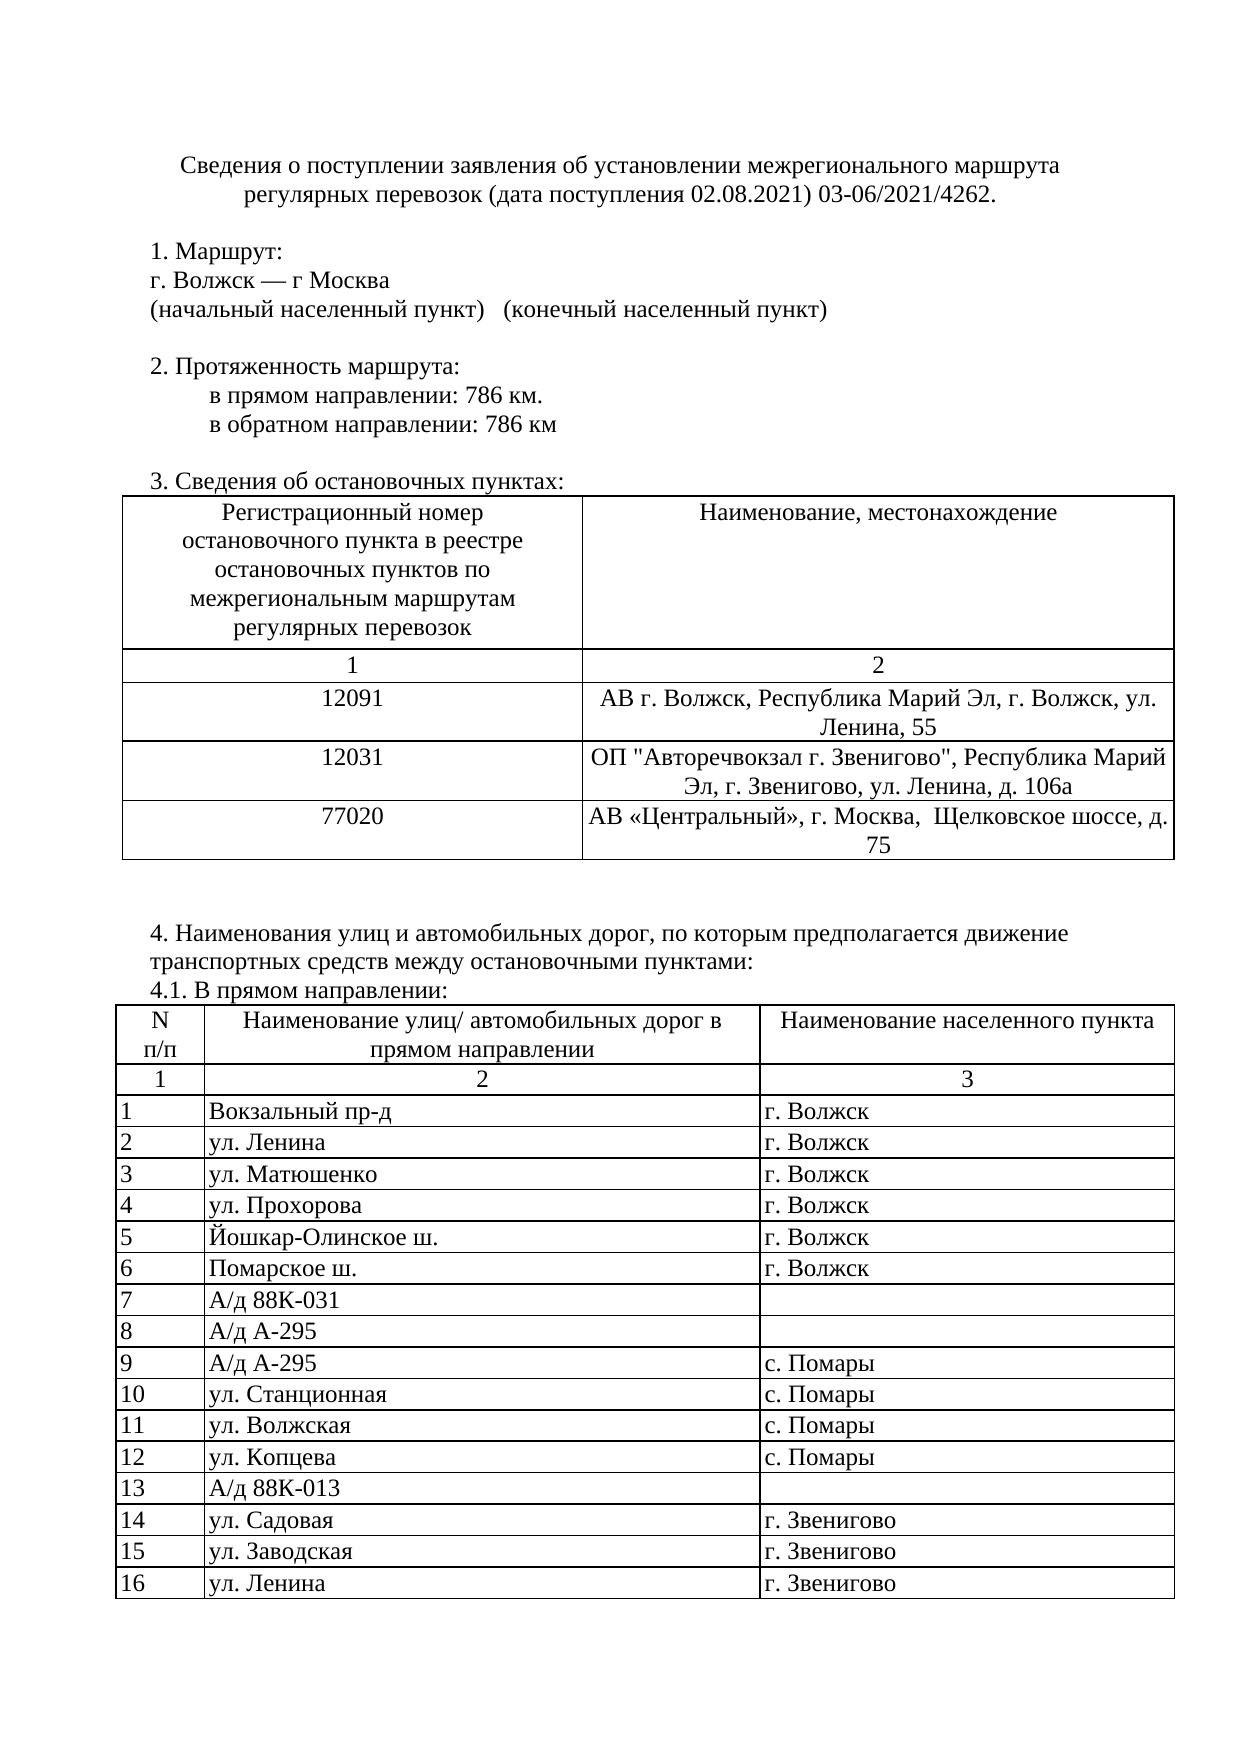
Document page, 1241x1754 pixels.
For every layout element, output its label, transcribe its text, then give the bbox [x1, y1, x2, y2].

table_cell г. Звенигово [761, 1536, 1174, 1566]
table_cell г. Звенигово [761, 1568, 1174, 1598]
table_cell 6 [117, 1253, 204, 1283]
table_cell А/д 88К-013 [205, 1473, 759, 1503]
table_cell ул. Копцева [205, 1442, 759, 1472]
table_cell г. Волжск [761, 1159, 1174, 1189]
table_cell ул. Заводская [205, 1536, 759, 1566]
table_cell 8 [117, 1316, 204, 1346]
table_cell АВ «Центральный», г. Москва, Щелковское шоссе, д. 75 [583, 801, 1173, 858]
text 4.1. В прямом направлении: [150, 975, 1090, 1004]
table_cell [761, 1285, 1174, 1314]
table_cell 2 [117, 1127, 204, 1157]
table_header Наименование, местонахождение [583, 497, 1173, 648]
table_cell г. Волжск [761, 1222, 1174, 1252]
table_cell ул. Прохорова [205, 1190, 759, 1220]
table_cell г. Звенигово [761, 1505, 1174, 1535]
table_cell А/д 88К-031 [205, 1285, 759, 1314]
table_cell 4 [117, 1190, 204, 1220]
table_cell [761, 1316, 1174, 1346]
table_cell г. Волжск [761, 1190, 1174, 1220]
table_cell 10 [117, 1379, 204, 1409]
table_cell ОП "Авторечвокзал г. Звенигово", Республика Марий Эл, г. Звенигово, ул. Ленина, д. 106а [583, 742, 1173, 799]
table_cell Йошкар-Олинское ш. [205, 1222, 759, 1252]
table_cell г. Волжск [761, 1253, 1174, 1283]
text 2. Протяженность маршрута: [150, 351, 1090, 380]
table_cell с. Помары [761, 1442, 1174, 1472]
table_cell с. Помары [761, 1379, 1174, 1409]
table_cell с. Помары [761, 1411, 1174, 1440]
table_cell Вокзальный пр-д [205, 1096, 759, 1126]
table_cell ул. Ленина [205, 1568, 759, 1598]
table_cell 12 [117, 1442, 204, 1472]
table_cell 12091 [123, 683, 582, 740]
text 1. Маршрут: [150, 236, 1090, 265]
table_cell ул. Ленина [205, 1127, 759, 1157]
table_cell с. Помары [761, 1348, 1174, 1377]
table_cell [761, 1473, 1174, 1503]
table_cell г. Волжск [761, 1127, 1174, 1157]
table_cell 3 [761, 1065, 1174, 1094]
text в прямом направлении: 786 км. [150, 380, 1090, 409]
table_cell 13 [117, 1473, 204, 1503]
table_cell 1 [117, 1065, 204, 1094]
table_cell 14 [117, 1505, 204, 1535]
table_cell 2 [583, 650, 1173, 681]
table_cell 12031 [123, 742, 582, 799]
table_cell 77020 [123, 801, 582, 858]
table_cell 1 [117, 1096, 204, 1126]
table_cell г. Волжск [761, 1096, 1174, 1126]
table_cell 1 [123, 650, 582, 681]
table_cell 15 [117, 1536, 204, 1566]
table_cell 3 [117, 1159, 204, 1189]
table_cell ул. Волжская [205, 1411, 759, 1440]
text 4. Наименования улиц и автомобильных дорог, по которым предполагается движение транспортных средств между остановочными пунктами: [150, 918, 1090, 975]
table_cell ул. Садовая [205, 1505, 759, 1535]
table_cell А/д А-295 [205, 1348, 759, 1377]
table_cell ул. Станционная [205, 1379, 759, 1409]
table_cell 5 [117, 1222, 204, 1252]
text в обратном направлении: 786 км [150, 409, 1090, 437]
table_header Регистрационный номер остановочного пункта в реестре остановочных пунктов по межрегиональным маршрутам регулярных перевозок [123, 497, 582, 648]
table_cell 16 [117, 1568, 204, 1598]
table_header Наименование улиц/ автомобильных дорог в прямом направлении [205, 1006, 759, 1063]
table_cell АВ г. Волжск, Республика Марий Эл, г. Волжск, ул. Ленина, 55 [583, 683, 1173, 740]
table_cell 2 [205, 1065, 759, 1094]
text 3. Сведения об остановочных пунктах: [150, 466, 1090, 495]
table_cell А/д А-295 [205, 1316, 759, 1346]
table_cell 9 [117, 1348, 204, 1377]
table_cell 7 [117, 1285, 204, 1314]
table_cell Помарское ш. [205, 1253, 759, 1283]
text Сведения о поступлении заявления об установлении межрегионального маршрута регулярных перевозок (дата поступления 02.08.2021) 03-06/2021/4262. [150, 150, 1090, 207]
table_header N п/п [117, 1006, 204, 1063]
table_cell ул. Матюшенко [205, 1159, 759, 1189]
table_cell 11 [117, 1411, 204, 1440]
text г. Волжск — г Москва [150, 265, 1090, 294]
text (начальный населенный пункт) (конечный населенный пункт) [150, 294, 1090, 322]
table_header Наименование населенного пункта [761, 1006, 1174, 1063]
